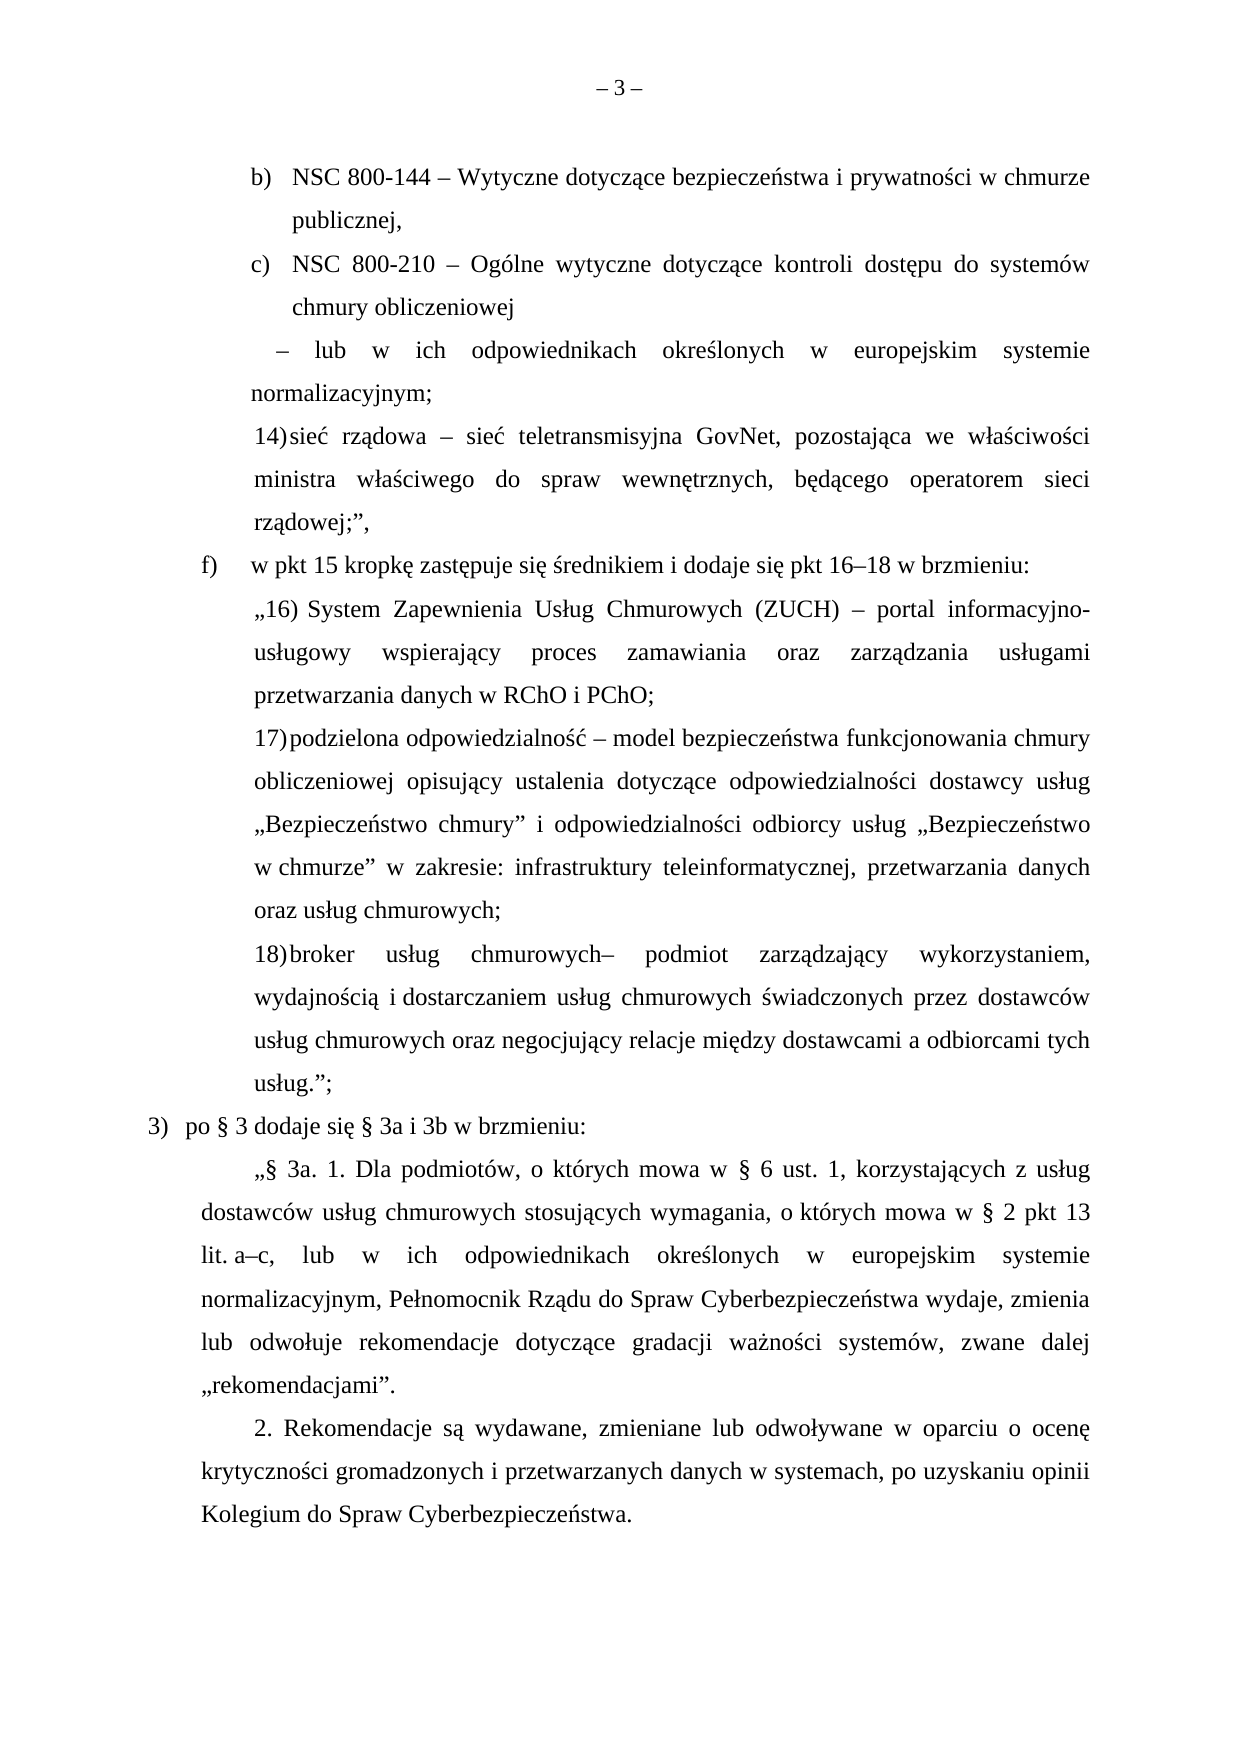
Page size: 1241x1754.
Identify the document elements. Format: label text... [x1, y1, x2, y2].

text 2. Rekomendacje są wydawane, zmieniane lub odwoływane w oparciu o ocenę krytyczności gromadzonych i przetwarzanych danych w systemach, po uzyskaniu opinii Kolegium do Spraw Cyberbezpieczeństwa. [201, 1413, 1091, 1528]
text „16) System Zapewnienia Usług Chmurowych (ZUCH) – portal informacyjno-usługowy wspierający proces zamawiania oraz zarządzania usługami przetwarzania danych w RChO i PChO; [254, 594, 1091, 709]
text c) NSC 800-210 – Ogólne wytyczne dotyczące kontroli dostępu do systemów chmury obliczeniowej [251, 249, 1091, 321]
text f) w pkt 15 kropkę zastępuje się średnikiem i dodaje się pkt 16–18 w brzmieniu: [201, 551, 1091, 579]
text „§ 3a. 1. Dla podmiotów, o których mowa w § 6 ust. 1, korzystających z usług dostawców usług chmurowych stosujących wymagania, o których mowa w § 2 pkt 13 lit. a–c, lub w ich odpowiednikach określonych w europejskim systemie normalizacyjnym, Pełnomocnik Rządu do Spraw Cyberbezpieczeństwa wydaje, zmienia lub odwołuje rekomendacje dotyczące gradacji ważności systemów, zwane dalej „rekomendacjami”. [201, 1154, 1091, 1399]
text b) NSC 800-144 – Wytyczne dotyczące bezpieczeństwa i prywatności w chmurze publicznej, [251, 162, 1091, 234]
text 14) sieć rządowa – sieć teletransmisyjna GovNet, pozostająca we właściwości ministra właściwego do spraw wewnętrznych, będącego operatorem sieci rządowej;”, [254, 421, 1091, 536]
text – lub w ich odpowiednikach określonych w europejskim systemie normalizacyjnym; [251, 335, 1091, 407]
text 18) broker usług chmurowych– podmiot zarządzający wykorzystaniem, wydajnością i dostarczaniem usług chmurowych świadczonych przez dostawców usług chmurowych oraz negocjujący relacje między dostawcami a odbiorcami tych usług.”; [254, 939, 1091, 1097]
list po § 3 dodaje się § 3a i 3b w brzmieniu: [148, 1111, 1091, 1140]
text 17) podzielona odpowiedzialność – model bezpieczeństwa funkcjonowania chmury obliczeniowej opisujący ustalenia dotyczące odpowiedzialności dostawcy usług „Bezpieczeństwo chmury” i odpowiedzialności odbiorcy usług „Bezpieczeństwo w chmurze” w zakresie: infrastruktury teleinformatycznej, przetwarzania danych oraz usług chmurowych; [254, 723, 1091, 924]
